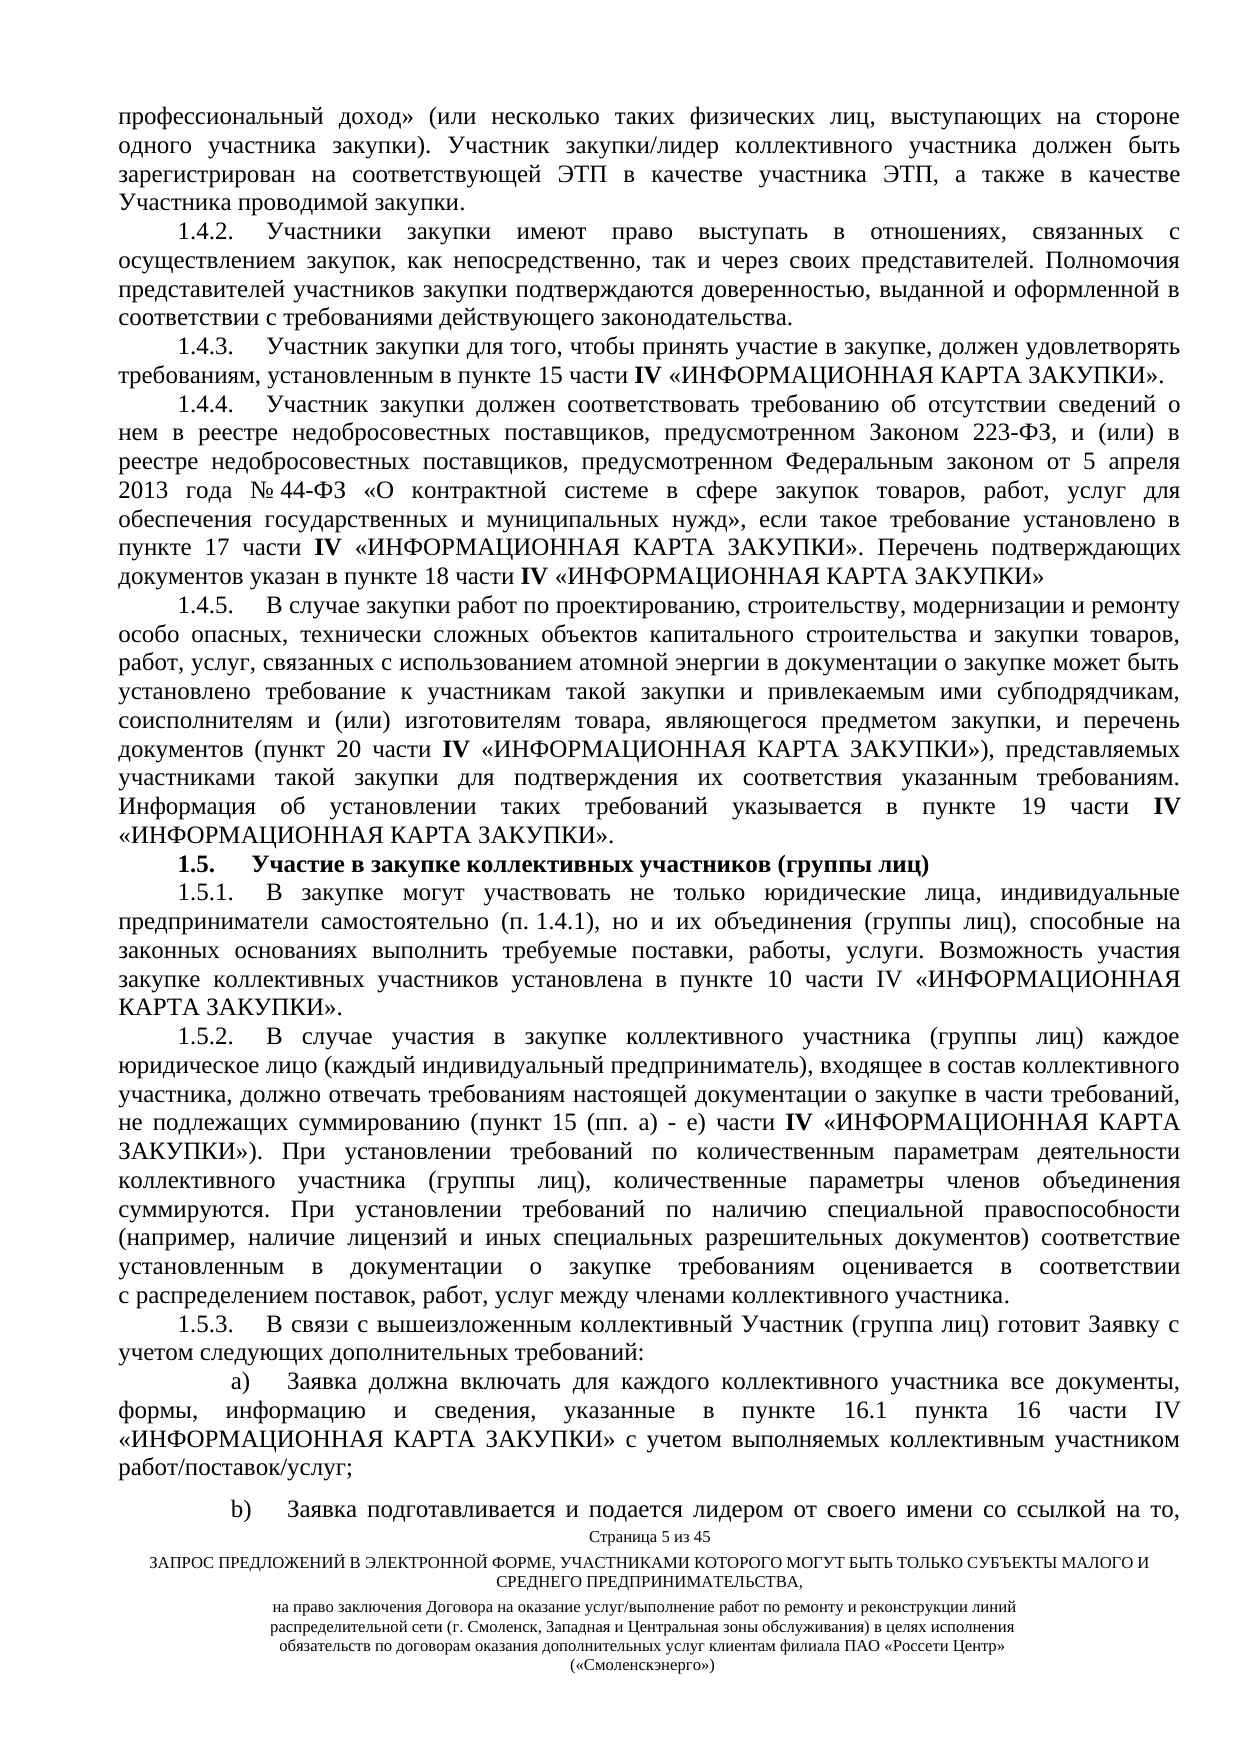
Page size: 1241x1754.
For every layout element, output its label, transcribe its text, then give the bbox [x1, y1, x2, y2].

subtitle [118, 101, 1181, 216]
subtitle Участники закупки имеют право выступать в отношениях, связанных с осуществлением закупок, как непосредственно, так и через своих представителей. Полномочия представителей участников закупки подтверждаются доверенностью, выданной и оформленной в соответствии с требованиями действующего законодательства. [118, 216, 1181, 331]
subtitle В случае закупки работ по проектированию, строительству, модернизации и ремонту особо опасных, технически сложных объектов капитального строительства и закупки товаров, работ, услуг, связанных с использованием атомной энергии в документации о закупке может быть установлено требование к участникам такой закупки и привлекаемым ими субподрядчикам, соисполнителям и (или) изготовителям товара, являющегося предметом закупки, и перечень документов (пункт 20 части IV «ИНФОРМАЦИОННАЯ КАРТА ЗАКУПКИ»), представляемых участниками такой закупки для подтверждения их соответствия указанным требованиям. Информация об установлении таких требований указывается в пункте 19 части IV «ИНФОРМАЦИОННАЯ КАРТА ЗАКУПКИ». [118, 590, 1181, 849]
subtitle Участие в закупке коллективных участников (группы лиц) [118, 849, 1181, 877]
subtitle В случае участия в закупке коллективного участника (группы лиц) каждое юридическое лицо (каждый индивидуальный предприниматель), входящее в состав коллективного участника, должно отвечать требованиям настоящей документации о закупке в части требований, не подлежащих суммированию (пункт 15 (пп. а) - е) части IV «ИНФОРМАЦИОННАЯ КАРТА ЗАКУПКИ»). При установлении требований по количественным параметрам деятельности коллективного участника (группы лиц), количественные параметры членов объединения суммируются. При установлении требований по наличию специальной правоспособности (например, наличие лицензий и иных специальных разрешительных документов) соответствие установленным в документации о закупке требованиям оценивается в соответствии с распределением поставок, работ, услуг между членами коллективного участника. [118, 1021, 1181, 1309]
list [118, 1494, 1181, 1522]
list Заявка должна включать для каждого коллективного участника все документы, формы, информацию и сведения, указанные в пункте 16.1 пункта 16 части IV «ИНФОРМАЦИОННАЯ КАРТА ЗАКУПКИ» с учетом выполняемых коллективным участником работ/поставок/услуг; [118, 1366, 1181, 1481]
subtitle Участник закупки должен соответствовать требованию об отсутствии сведений о нем в реестре недобросовестных поставщиков, предусмотренном Законом 223-ФЗ, и (или) в реестре недобросовестных поставщиков, предусмотренном Федеральным законом от 5 апреля 2013 года № 44-ФЗ «О контрактной системе в сфере закупок товаров, работ, услуг для обеспечения государственных и муниципальных нужд», если такое требование установлено в пункте 17 части IV «ИНФОРМАЦИОННАЯ КАРТА ЗАКУПКИ». Перечень подтверждающих документов указан в пункте 18 части IV «ИНФОРМАЦИОННАЯ КАРТА ЗАКУПКИ» [118, 389, 1181, 590]
subtitle Участник закупки для того, чтобы принять участие в закупке, должен удовлетворять требованиям, установленным в пункте 15 части IV «ИНФОРМАЦИОННАЯ КАРТА ЗАКУПКИ». [118, 331, 1181, 389]
subtitle В связи с вышеизложенным коллективный Участник (группа лиц) готовит Заявку с учетом следующих дополнительных требований: [118, 1309, 1181, 1366]
subtitle В закупке могут участвовать не только юридические лица, индивидуальные предприниматели самостоятельно (п. 1.4.1), но и их объединения (группы лиц), способные на законных основаниях выполнить требуемые поставки, работы, услуги. Возможность участия закупке коллективных участников установлена в пункте 10 части IV «ИНФОРМАЦИОННАЯ КАРТА ЗАКУПКИ». [118, 877, 1181, 1021]
